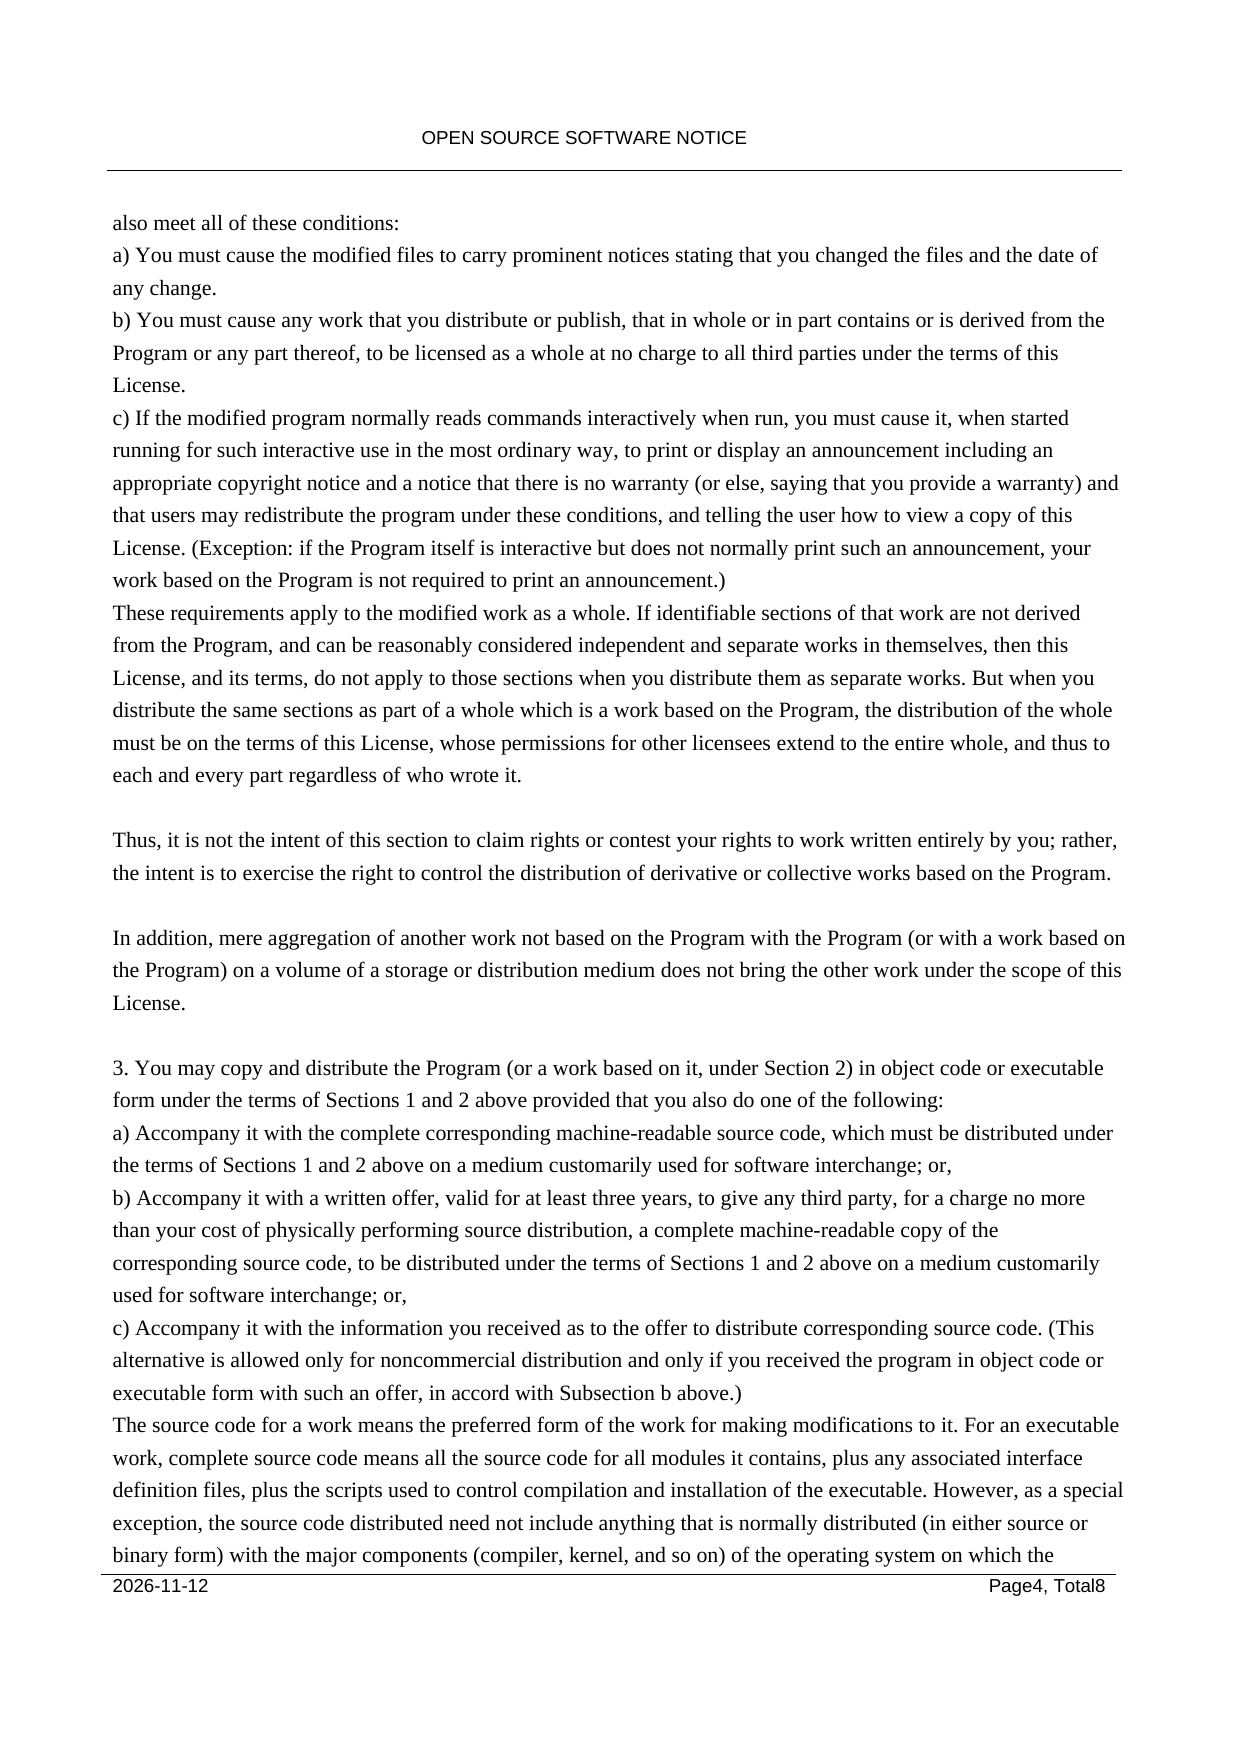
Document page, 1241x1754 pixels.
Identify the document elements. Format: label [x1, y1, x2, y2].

text [112, 206, 1128, 1571]
